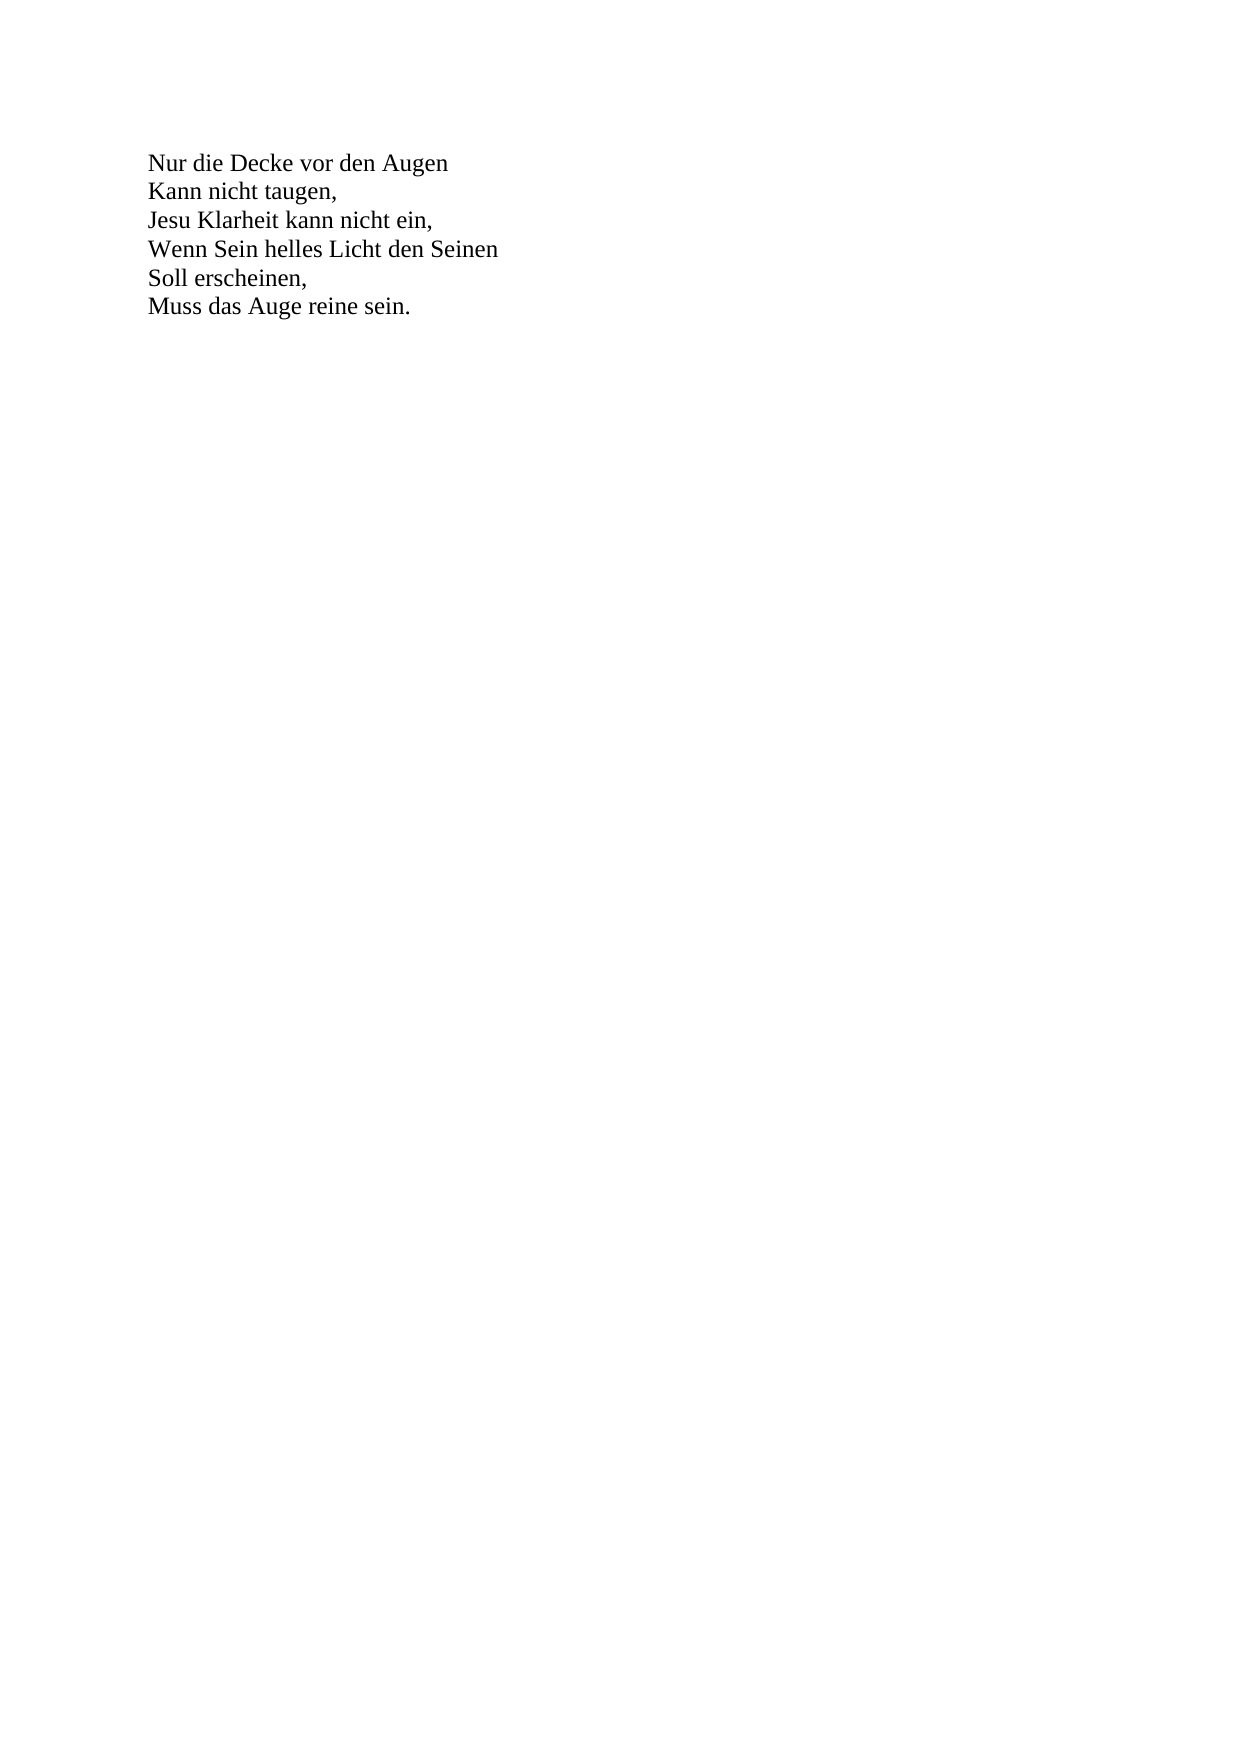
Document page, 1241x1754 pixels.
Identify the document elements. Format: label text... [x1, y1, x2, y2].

text Nur die Decke vor den Augen Kann nicht taugen, Jesu Klarheit kann nicht ein, Wenn Sein helles Licht den Seinen Soll erscheinen, Muss das Auge reine sein. [148, 148, 1093, 320]
